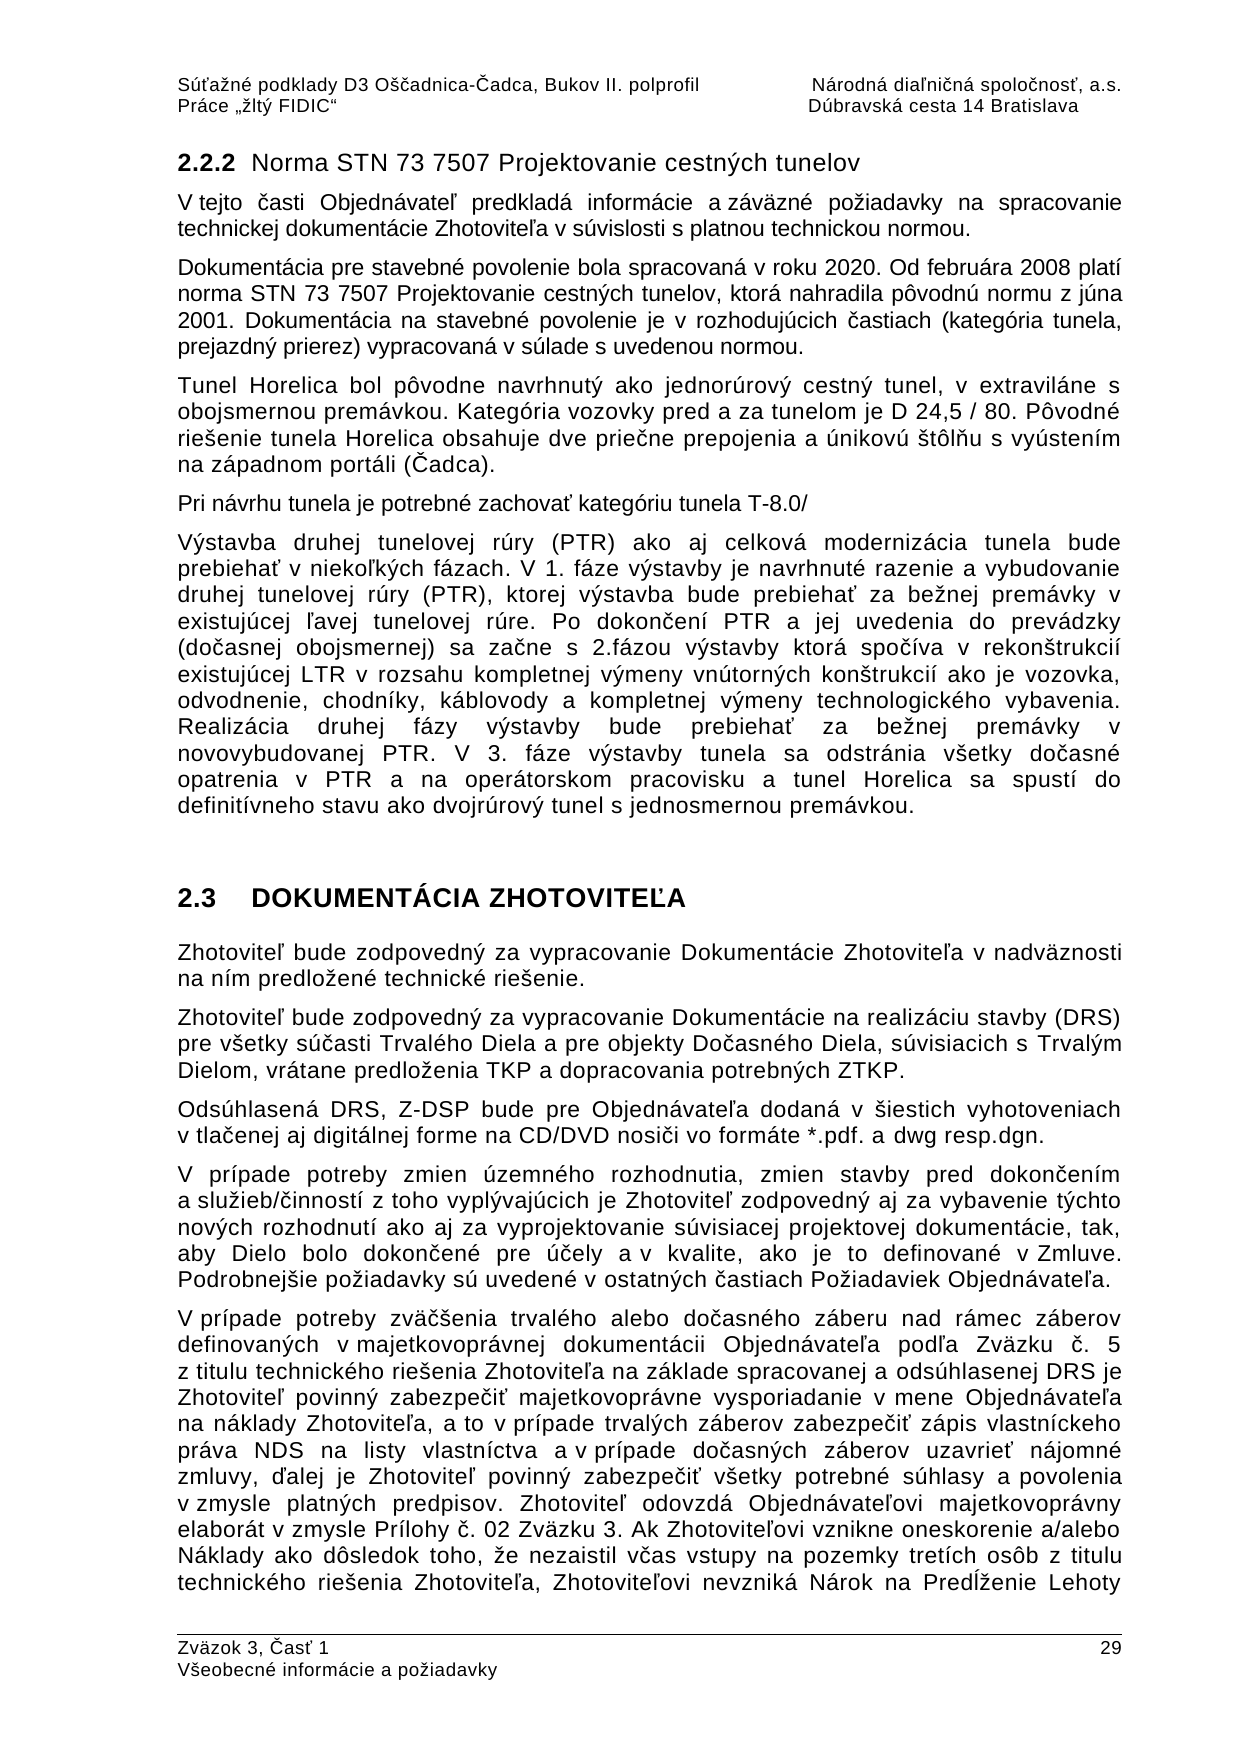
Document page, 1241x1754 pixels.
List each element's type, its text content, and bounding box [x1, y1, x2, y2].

text Odsúhlasená DRS, Z-DSP bude pre Objednávateľa dodaná v šiestich vyhotoveniach v tlačenej aj digitálnej forme na CD/DVD nosiči vo formáte *.pdf. a dwg resp.dgn. [177, 1096, 1122, 1148]
text Zhotoviteľ bude zodpovedný za vypracovanie Dokumentácie na realizáciu stavby (DRS) pre všetky súčasti Trvalého Diela a pre objekty Dočasného Diela, súvisiacich s Trvalým Dielom, vrátane predloženia TKP a dopracovania potrebných ZTKP. [177, 1004, 1122, 1083]
text Tunel Horelica bol pôvodne navrhnutý ako jednorúrový cestný tunel, v extraviláne s obojsmernou premávkou. Kategória vozovky pred a za tunelom je D 24,5 / 80. Pôvodné riešenie tunela Horelica obsahuje dve priečne prepojenia a únikovú štôlňu s vyústením na západnom portáli (Čadca). [177, 372, 1122, 477]
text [177, 1305, 1122, 1595]
text Zhotoviteľ bude zodpovedný za vypracovanie Dokumentácie Zhotoviteľa v nadväznosti na ním predložené technické riešenie. [177, 939, 1122, 991]
subtitle V tejto časti Objednávateľ predkladá informácie a záväzné požiadavky na spracovanie technickej dokumentácie Zhotoviteľa v súvislosti s platnou technickou normou. [177, 189, 1122, 242]
subtitle Dokumentácia pre stavebné povolenie bola spracovaná v roku 2020. Od februára 2008 platí norma STN 73 7507 Projektovanie cestných tunelov, ktorá nahradila pôvodnú normu z júna 2001. Dokumentácia na stavebné povolenie je v rozhodujúcich častiach (kategória tunela, prejazdný prierez) vypracovaná v súlade s uvedenou normou. [177, 254, 1122, 359]
subtitle 2.3 Dokumentácia Zhotoviteľa [177, 882, 1122, 914]
text Výstavba druhej tunelovej rúry (PTR) ako aj celková modernizácia tunela bude prebiehať v niekoľkých fázach. V 1. fáze výstavby je navrhnuté razenie a vybudovanie druhej tunelovej rúry (PTR), ktorej výstavba bude prebiehať za bežnej premávky v existujúcej ľavej tunelovej rúre. Po dokončení PTR a jej uvedenia do prevádzky (dočasnej obojsmernej) sa začne s 2.fázou výstavby ktorá spočíva v rekonštrukcií existujúcej LTR v rozsahu kompletnej výmeny vnútorných konštrukcií ako je vozovka, odvodnenie, chodníky, káblovody a kompletnej výmeny technologického vybavenia. Realizácia druhej fázy výstavby bude prebiehať za bežnej premávky v novovybudovanej PTR. V 3. fáze výstavby tunela sa odstránia všetky dočasné opatrenia v PTR a na operátorskom pracovisku a tunel Horelica sa spustí do definitívneho stavu ako dvojrúrový tunel s jednosmernou premávkou. [177, 529, 1122, 819]
subtitle Pri návrhu tunela je potrebné zachovať kategóriu tunela T-8.0/ [177, 490, 1122, 516]
text V prípade potreby zmien územného rozhodnutia, zmien stavby pred dokončením a služieb/činností z toho vyplývajúcich je Zhotoviteľ zodpovedný aj za vybavenie týchto nových rozhodnutí ako aj za vyprojektovanie súvisiacej projektovej dokumentácie, tak, aby Dielo bolo dokončené pre účely a v kvalite, ako je to definované v Zmluve. Podrobnejšie požiadavky sú uvedené v ostatných častiach Požiadaviek Objednávateľa. [177, 1161, 1122, 1292]
subtitle 2.2.2 Norma STN 73 7507 Projektovanie cestných tunelov [177, 148, 1122, 176]
